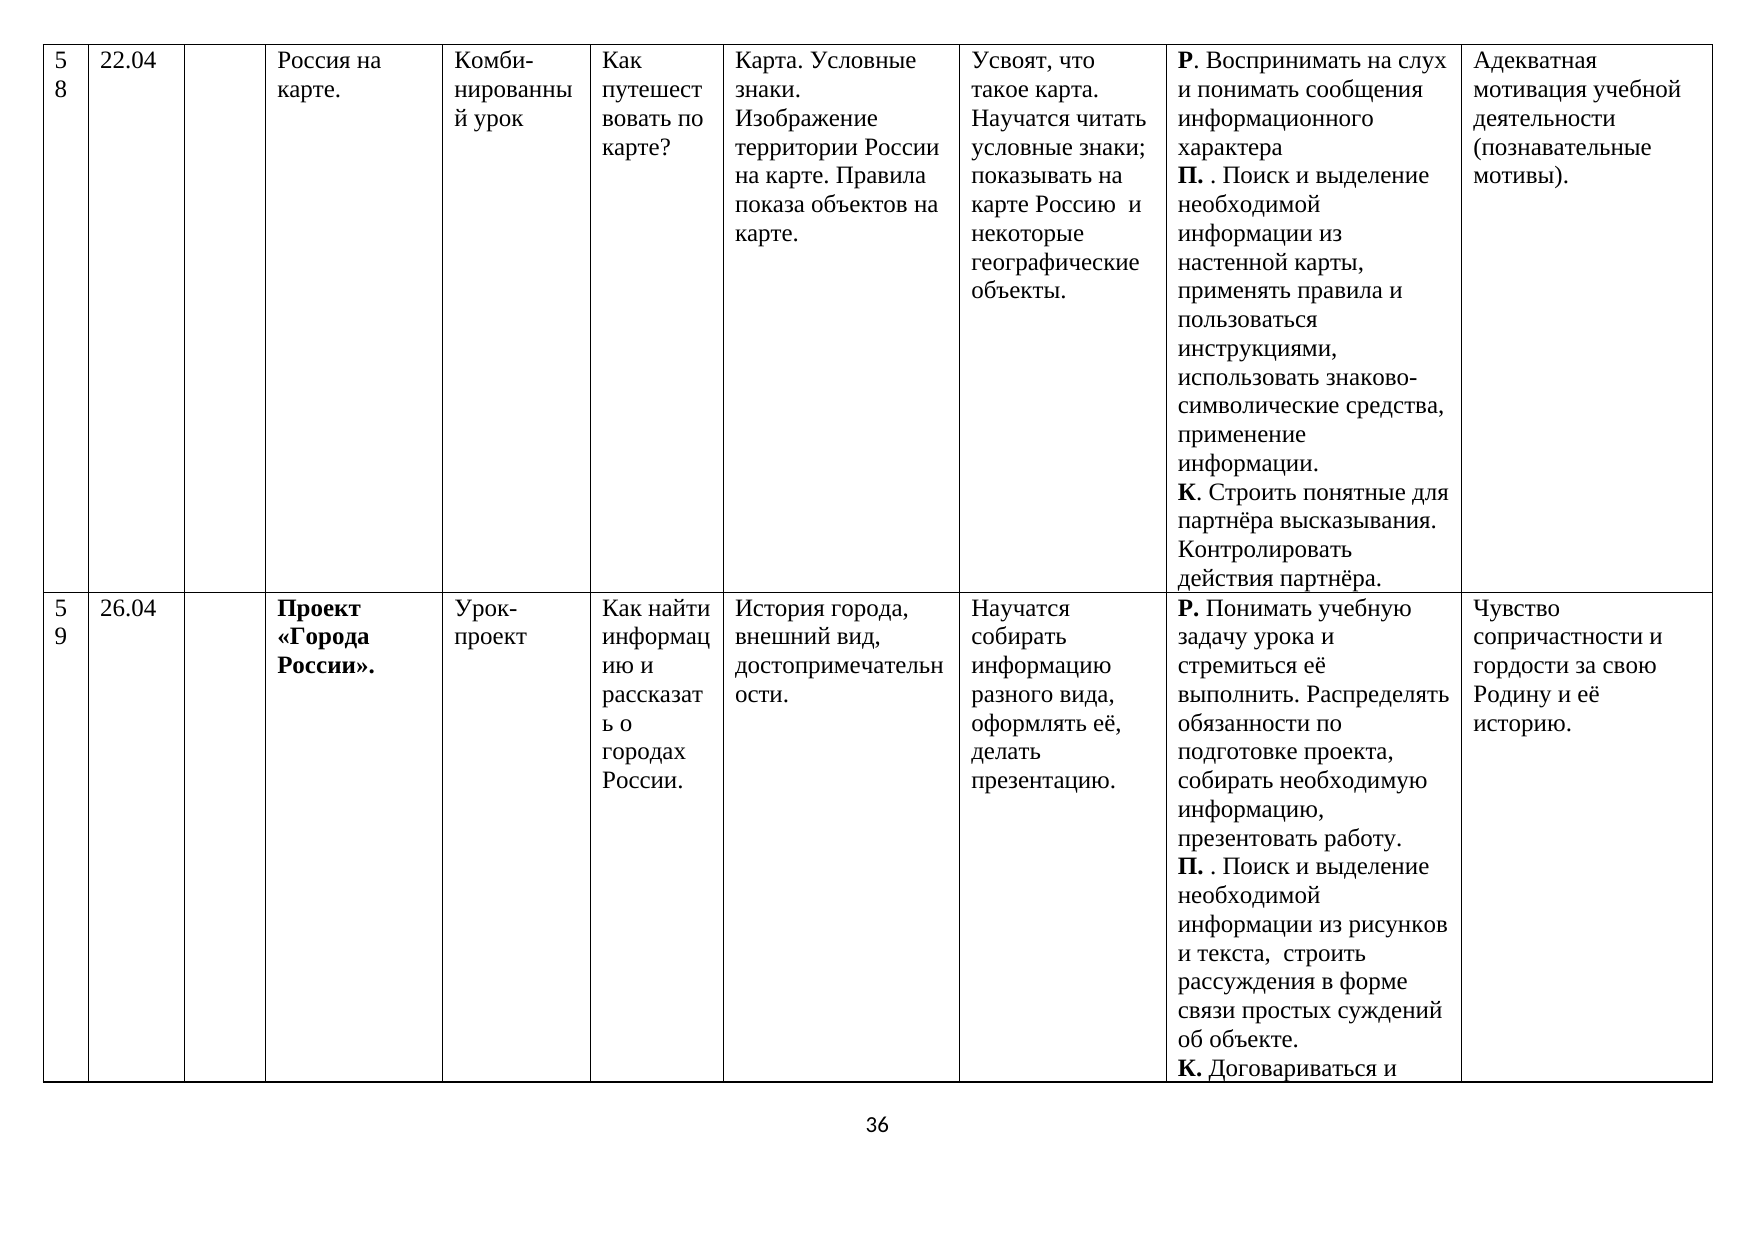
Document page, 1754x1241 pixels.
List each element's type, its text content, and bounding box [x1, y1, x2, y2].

table_cell Адекватная мотивация учебной деятельности (познавательные мотивы). [1462, 45, 1712, 592]
table_cell [185, 593, 265, 1081]
table_cell Усвоят, что такое карта. Научатся читать условные знаки; показывать на карте Россию и некоторые географические объекты. [960, 45, 1166, 592]
table_cell Р. Воспринимать на слух и понимать сообщения информационного характера П. . Поиск и выделение необходимой информации из настенной карты, применять правила и пользоваться инструкциями, использовать знаково-символические средства, применение информации. К. Строить понятные для партнёра высказывания. Контролировать действия партнёра. [1167, 45, 1461, 592]
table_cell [960, 593, 1166, 1081]
table_cell Карта. Условные знаки. Изображение территории России на карте. Правила показа объектов на карте. [724, 45, 959, 592]
table_cell 22.04 [89, 45, 184, 592]
table_cell Россия на карте. [266, 45, 442, 592]
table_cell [1167, 593, 1461, 1081]
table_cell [724, 593, 959, 1081]
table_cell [591, 593, 723, 1081]
table_cell 59 [44, 593, 88, 1081]
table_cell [443, 45, 590, 592]
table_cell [266, 593, 442, 1081]
table_cell 58 [44, 45, 88, 592]
table_cell Как путешествовать по карте? [591, 45, 723, 592]
table_cell Урок-проект [443, 593, 590, 1081]
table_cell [1462, 593, 1712, 1081]
table_cell [185, 45, 265, 592]
table_cell 26.04 [89, 593, 184, 1081]
